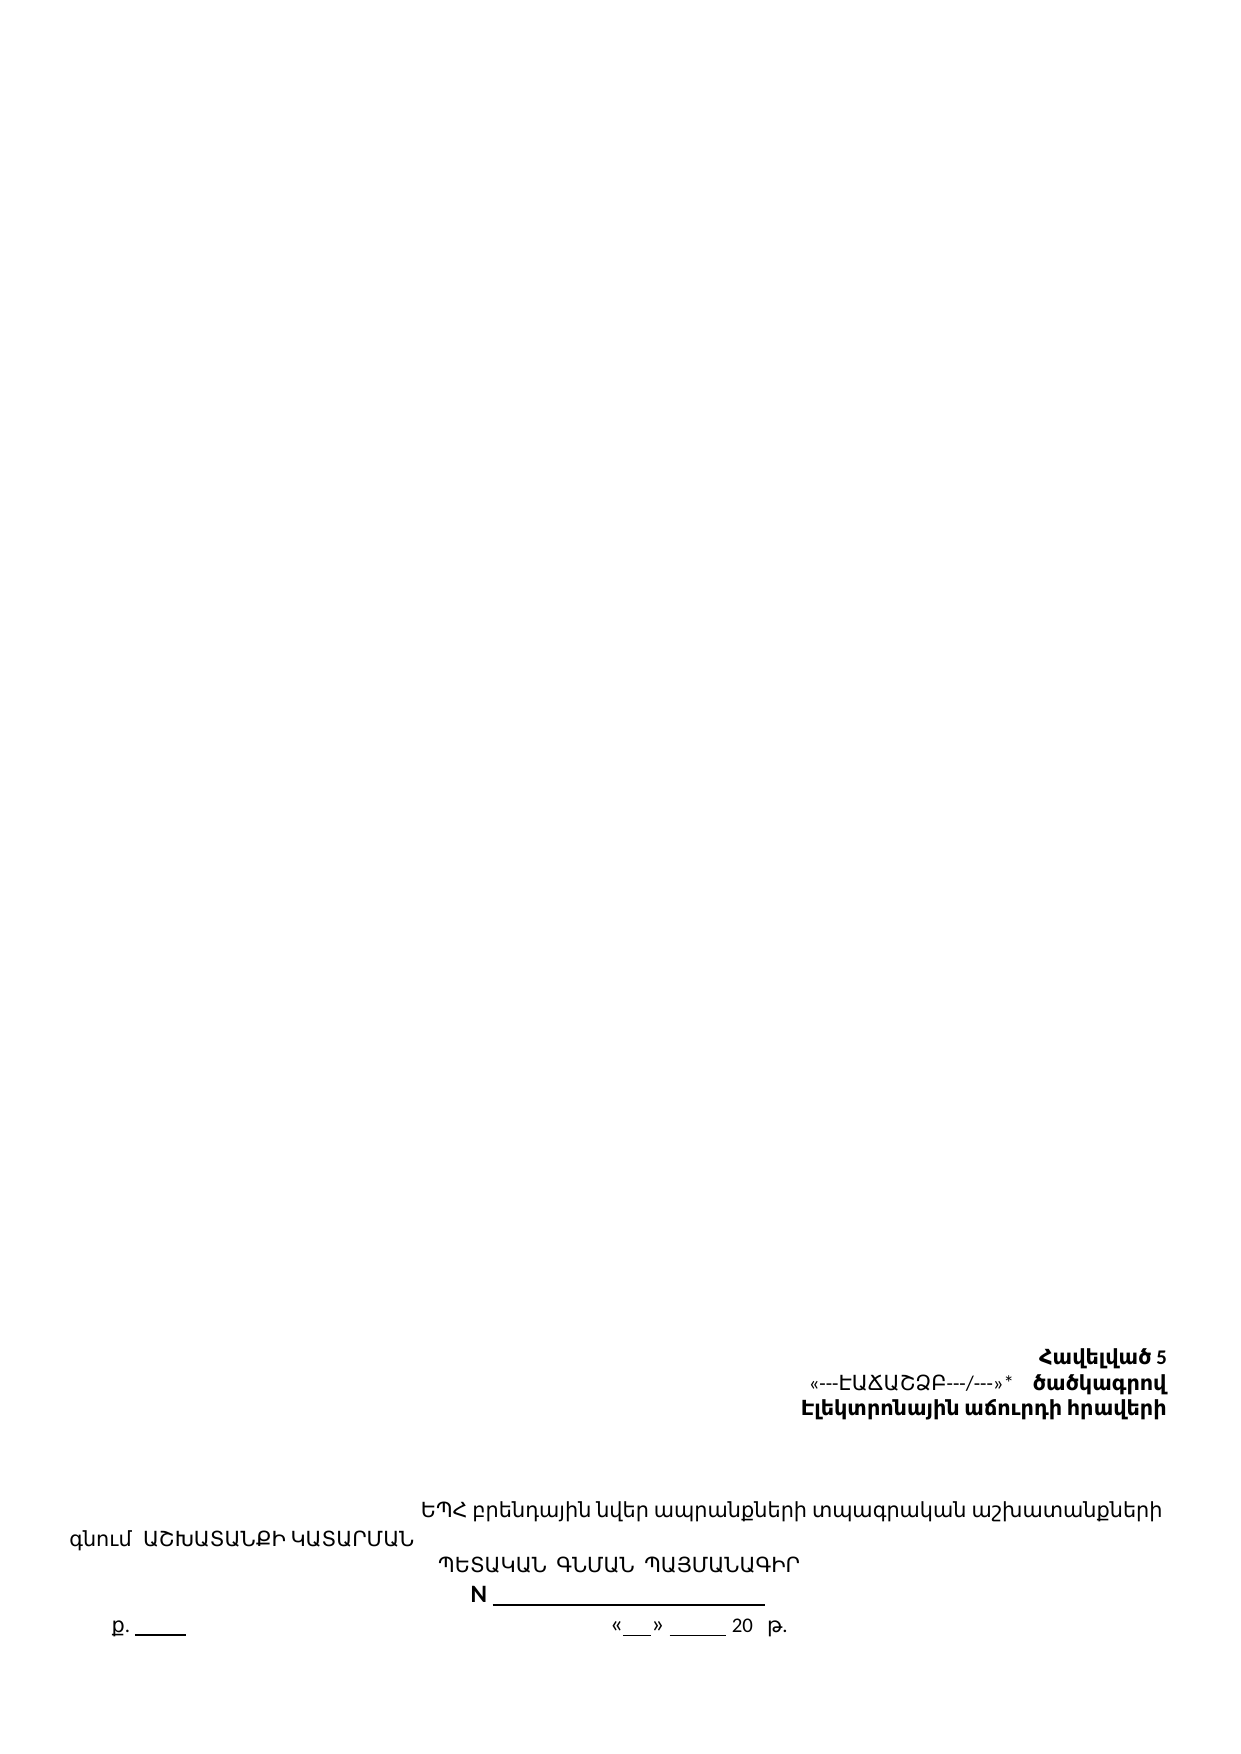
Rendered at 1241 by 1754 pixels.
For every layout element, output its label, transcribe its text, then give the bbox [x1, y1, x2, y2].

text Էլեկտրոնային աճուրդի հրավերի [69, 1395, 1167, 1421]
text ՊԵՏԱԿԱՆ ԳՆՄԱՆ ՊԱՅՄԱՆԱԳԻՐ [364, 1553, 1167, 1578]
text «---ԷԱՃԱՇՁԲ---/---»* ծածկագրով [69, 1370, 1167, 1395]
text ԵՊՀ բրենդային նվեր ապրանքների տպագրական աշխատանքների գնում ԱՇԽԱՏԱՆՔԻ ԿԱՏԱՐՄԱՆ [69, 1497, 1167, 1553]
text N [54, 1578, 1167, 1609]
text Հավելված 5 [69, 1344, 1167, 1370]
text ք. « » 20 թ. [69, 1609, 1167, 1639]
